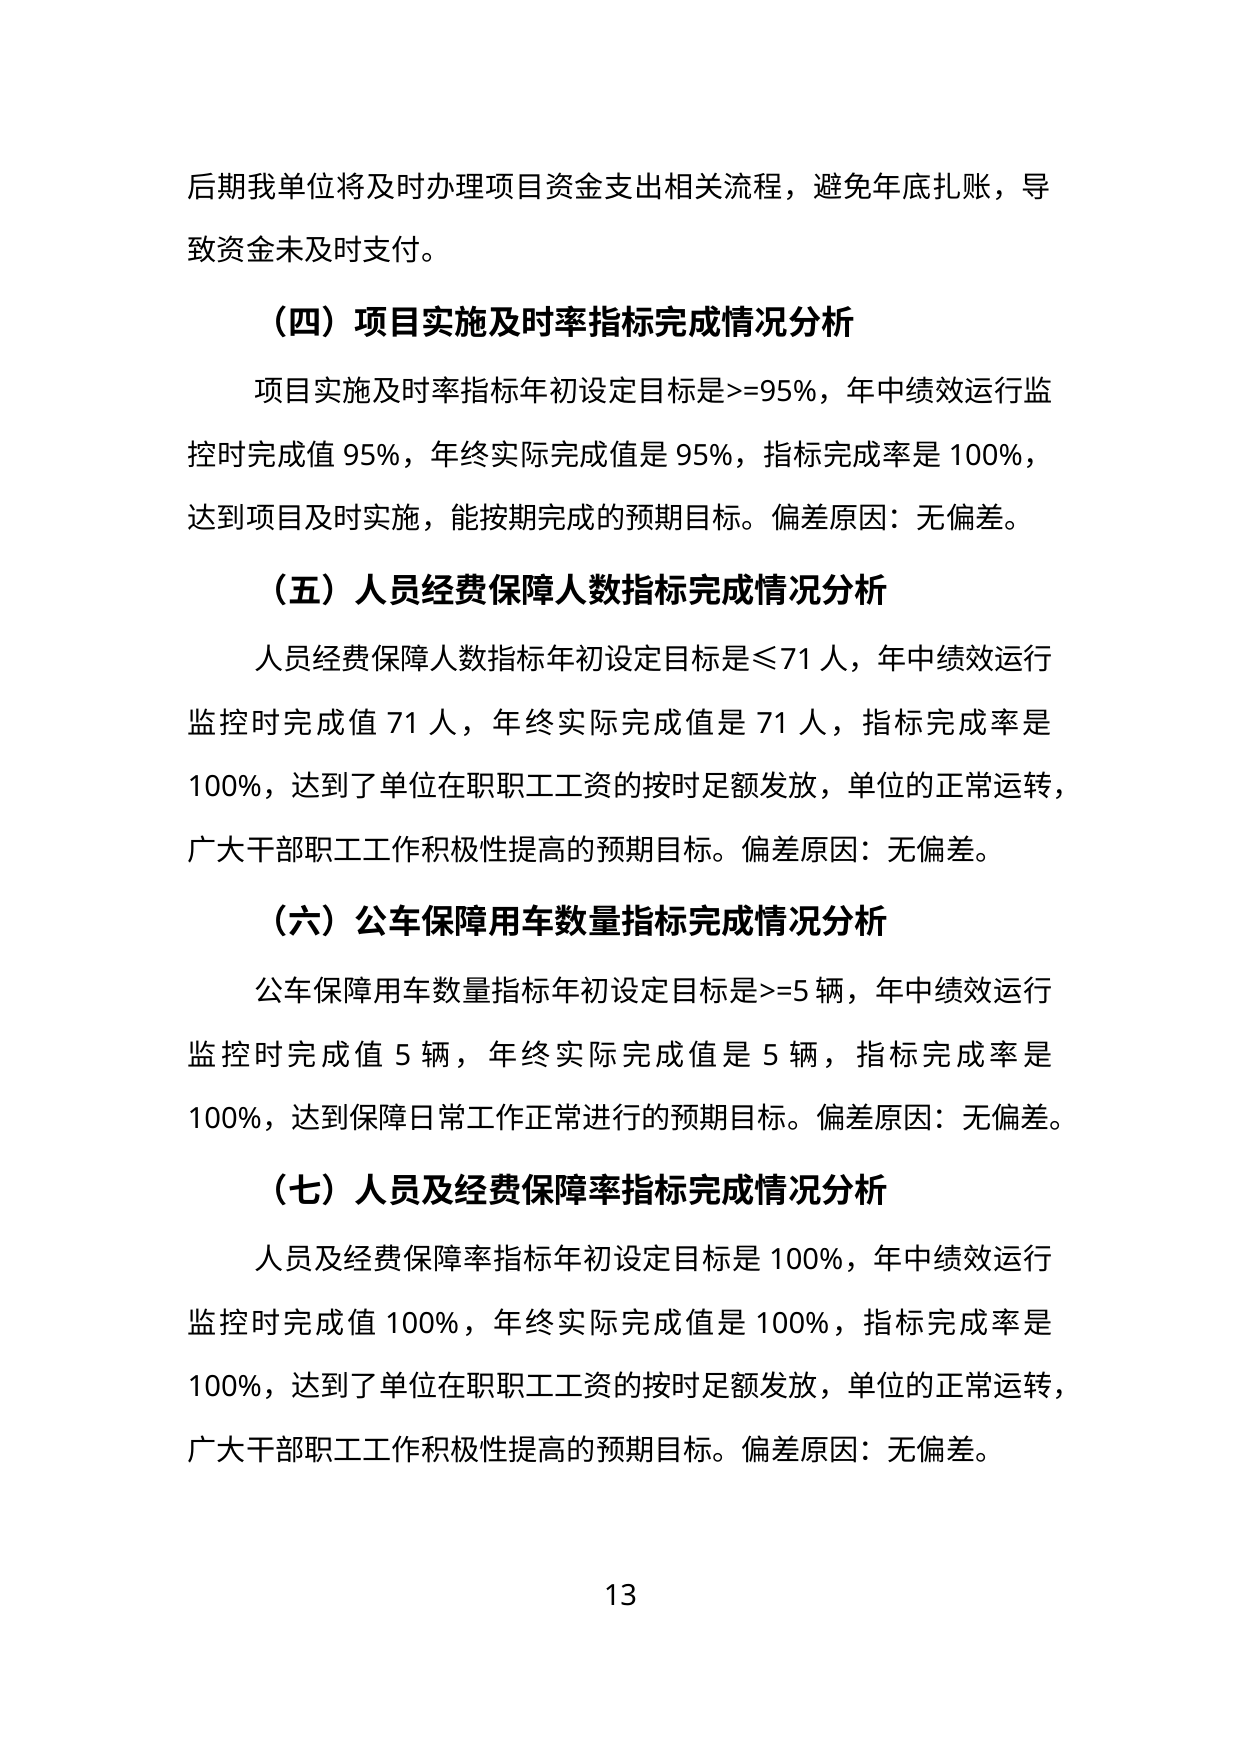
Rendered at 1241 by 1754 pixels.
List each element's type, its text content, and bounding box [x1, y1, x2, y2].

text 人员经费保障人数指标年初设定目标是≤71人，年中绩效运行监控时完成值71人，年终实际完成值是71人，指标完成率是100%，达到了单位在职职工工资的按时足额发放，单位的正常运转，广大干部职工工作积极性提高的预期目标。偏差原因：无偏差。 [187, 636, 1053, 869]
text 公车保障用车数量指标年初设定目标是>=5辆，年中绩效运行监控时完成值5辆，年终实际完成值是5辆，指标完成率是100%，达到保障日常工作正常进行的预期目标。偏差原因：无偏差。 [187, 967, 1053, 1137]
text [187, 163, 1053, 269]
text 项目实施及时率指标年初设定目标是>=95%，年中绩效运行监控时完成值95%，年终实际完成值是95%，指标完成率是100%，达到项目及时实施，能按期完成的预期目标。偏差原因：无偏差。 [187, 368, 1053, 537]
subtitle 人员及经费保障率指标完成情况分析 [187, 1163, 1053, 1212]
subtitle 项目实施及时率指标完成情况分析 [187, 296, 1053, 344]
subtitle 人员经费保障人数指标完成情况分析 [187, 564, 1053, 612]
text 人员及经费保障率指标年初设定目标是100%，年中绩效运行监控时完成值100%，年终实际完成值是100%，指标完成率是100%，达到了单位在职职工工资的按时足额发放，单位的正常运转，广大干部职工工作积极性提高的预期目标。偏差原因：无偏差。 [187, 1236, 1053, 1468]
subtitle 公车保障用车数量指标完成情况分析 [187, 895, 1053, 943]
